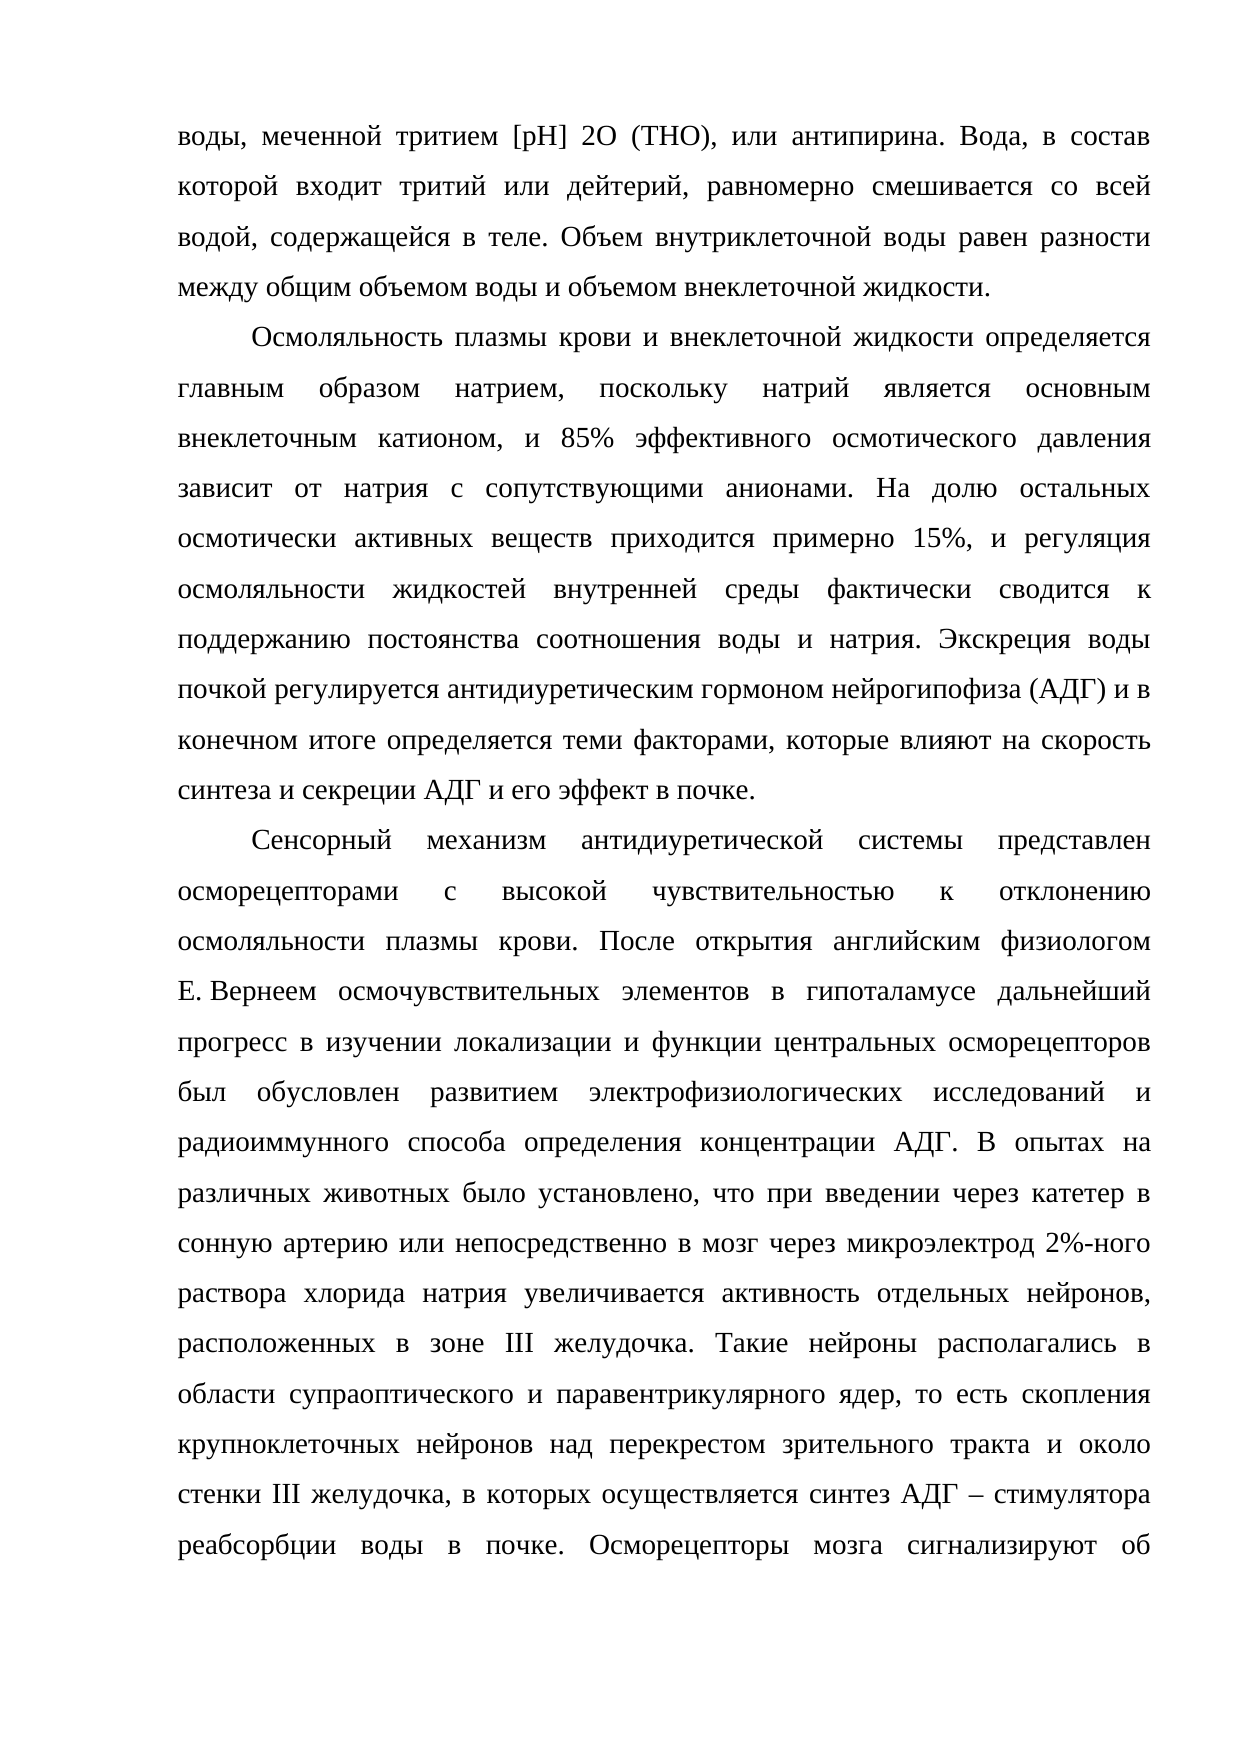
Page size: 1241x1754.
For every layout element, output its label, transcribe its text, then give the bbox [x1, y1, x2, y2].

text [177, 118, 1152, 303]
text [177, 822, 1152, 1560]
text Осмоляльность плазмы крови и внеклеточной жидкости определяется главным образом натрием, поскольку натрий является основным внеклеточным катионом, и 85% эффективного осмотического давления зависит от натрия с сопутствующими анионами. На долю остальных осмотически активных веществ приходится примерно 15%, и регуляция осмоляльности жидкостей внутренней среды фактически сводится к поддержанию постоянства соотношения воды и натрия. Экскреция воды почкой регулируется антидиуретическим гормоном нейрогипофиза (АДГ) и в конечном итоге определяется теми факторами, которые влияют на скорость синтеза и секреции АДГ и его эффект в почке. [177, 319, 1152, 806]
